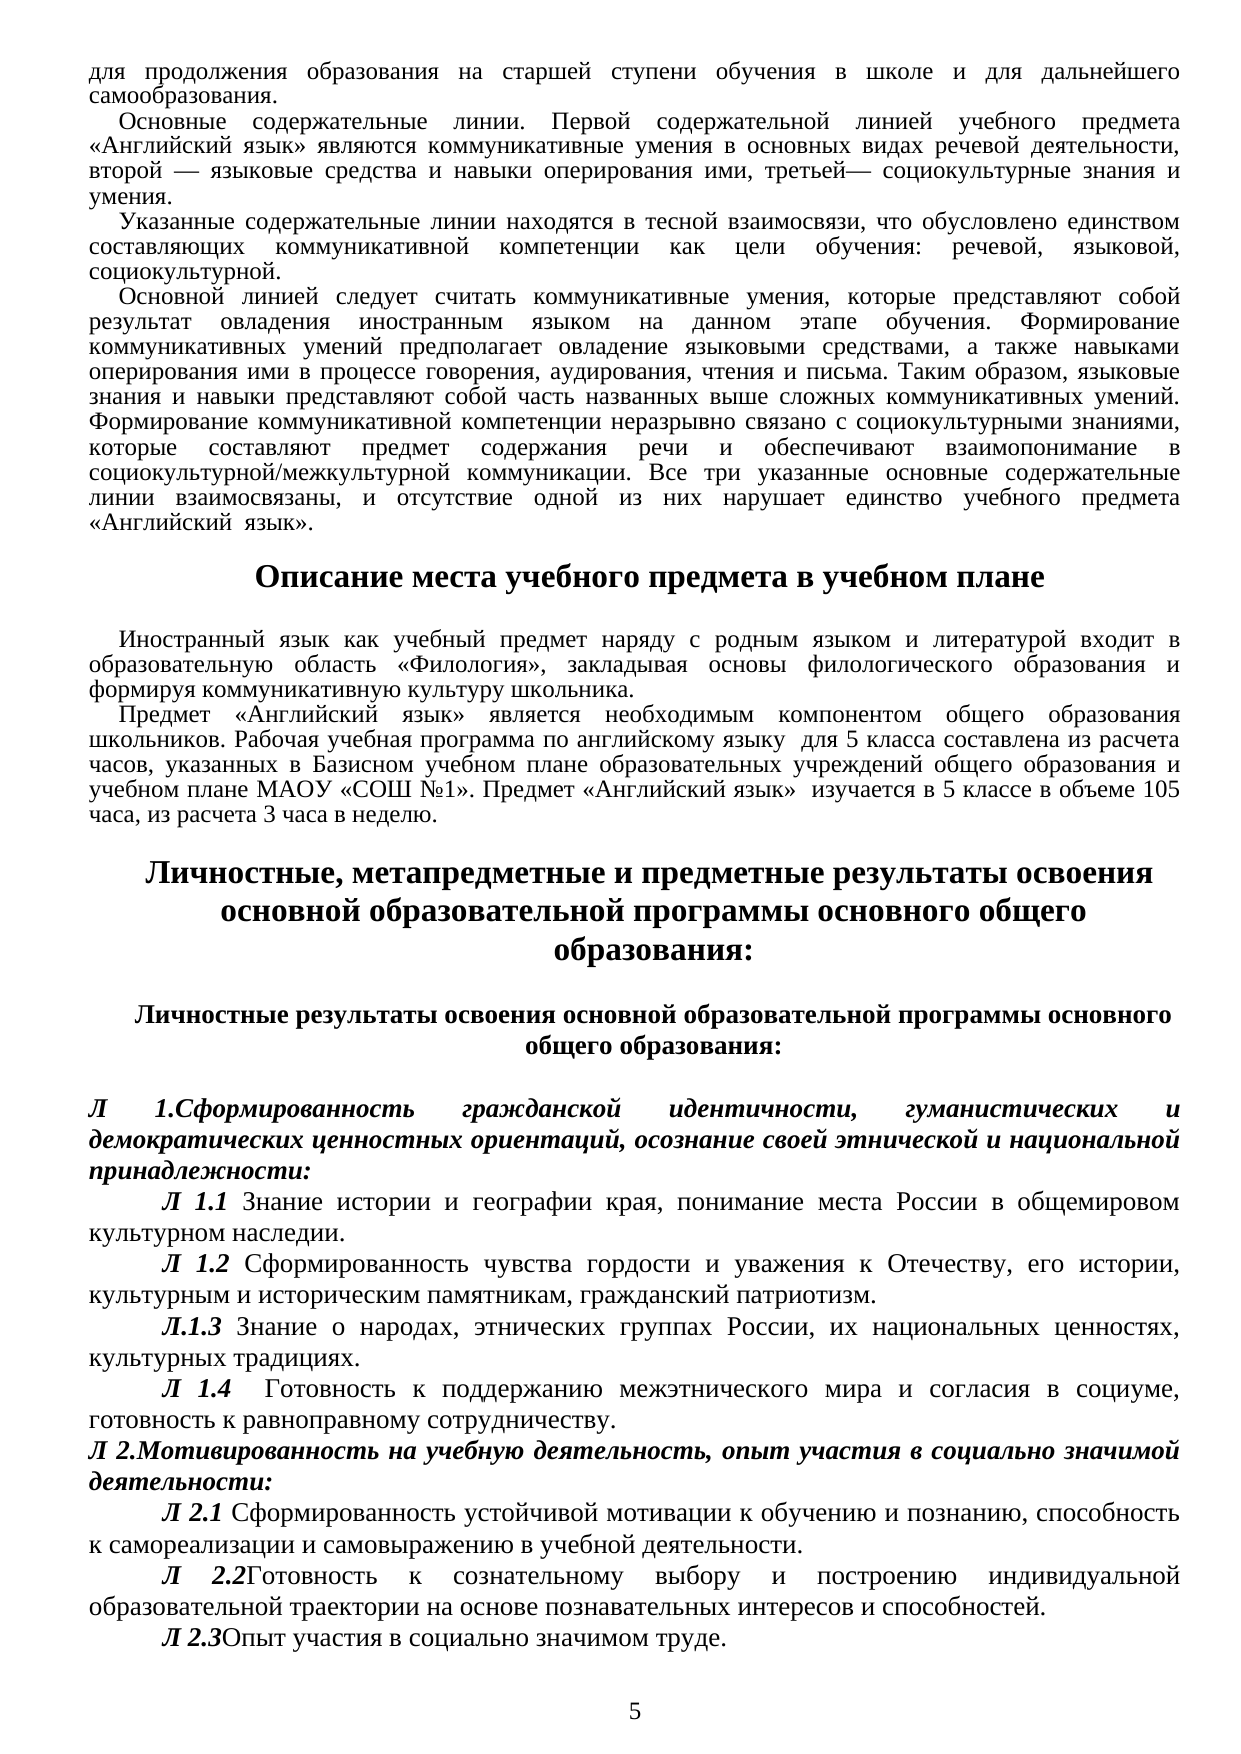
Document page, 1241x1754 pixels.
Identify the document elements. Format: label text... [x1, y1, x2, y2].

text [89, 59, 1181, 109]
text основной образовательной программы основного общего образования: [126, 890, 1181, 967]
text Иностранный язык как учебный предмет наряду с родным языком и литературой входит в образовательную область «Филология», закладывая основы филологического образования и формируя коммуникативную культуру школьника. [89, 627, 1181, 702]
text Л 2.1 Сформированность устойчивой мотивации к обучению и познанию, способность к самореализации и самовыражению в учебной деятельности. [89, 1497, 1181, 1559]
text Л.1.3 Знание о народах, этнических группах России, их национальных ценностях, культурных традициях. [89, 1310, 1181, 1372]
text Л 1.1 Знание истории и географии края, понимание места России в общемировом культурном наследии. [89, 1185, 1181, 1247]
text Личностные, метапредметные и предметные результаты освоения [89, 857, 1181, 890]
text Л 1.2 Сформированность чувства гордости и уважения к Отечеству, его истории, культурным и историческим памятникам, гражданский патриотизм. [89, 1247, 1181, 1310]
text Л 2.2Готовность к сознательному выбору и построению индивидуальной образовательной траектории на основе познавательных интересов и способностей. [89, 1559, 1181, 1621]
text Личностные результаты освоения основной образовательной программы основного общего образования: [126, 998, 1181, 1061]
text Основной линией следует считать коммуникативные умения, которые представляют собой результат овладения иностранным языком на данном этапе обучения. Формирование коммуникативных умений предполагает овладение языковыми средствами, а также навыками оперирования ими в процессе говорения, аудирования, чтения и письма. Таким образом, языковые знания и навыки представляют собой часть названных выше сложных коммуникативных умений. Формирование коммуникативной компетенции неразрывно связано с социокультурными знаниями, которые составляют предмет содержания речи и обеспечивают взаимопонимание в социокультурной/межкультурной коммуникации. Все три указанные основные содержательные линии взаимосвязаны, и отсутствие одной из них нарушает единство учебного предмета «Английский язык». [89, 285, 1181, 536]
text Л 1.4 Готовность к поддержанию межэтнического мира и согласия в социуме, готовность к равноправному сотрудничеству. [89, 1372, 1181, 1434]
text Л 2.3Опыт участия в социально значимом труде. [89, 1621, 1181, 1652]
text Основные содержательные линии. Первой содержательной линией учебного предмета «Английский язык» являются коммуникативные умения в основных видах речевой деятельности, второй — языковые средства и навыки оперирования ими, третьей— социокультурные знания и умения. [89, 109, 1181, 209]
text Описание места учебного предмета в учебном плане [89, 561, 1181, 594]
text Предмет «Английский язык» является необходимым компонентом общего образования школьников. Рабочая учебная программа по английскому языку для 5 класса составлена из расчета часов, указанных в Базисном учебном плане образовательных учреждений общего образования и учебном плане МАОУ «СОШ №1». Предмет «Английский язык» изучается в 5 классе в объеме 105 часа, из расчета 3 часа в неделю. [89, 702, 1181, 828]
text Указанные содержательные линии находятся в тесной взаимосвязи, что обусловлено единством составляющих коммуникативной компетенции как цели обучения: речевой, языковой, социокультурной. [89, 209, 1181, 285]
text Л 1.Сформированность гражданской идентичности, гуманистических и демократических ценностных ориентаций, осознание своей этнической и национальной принадлежности: [89, 1092, 1181, 1185]
text Л 2.Мотивированность на учебную деятельность, опыт участия в социально значимой деятельности: [89, 1434, 1181, 1497]
